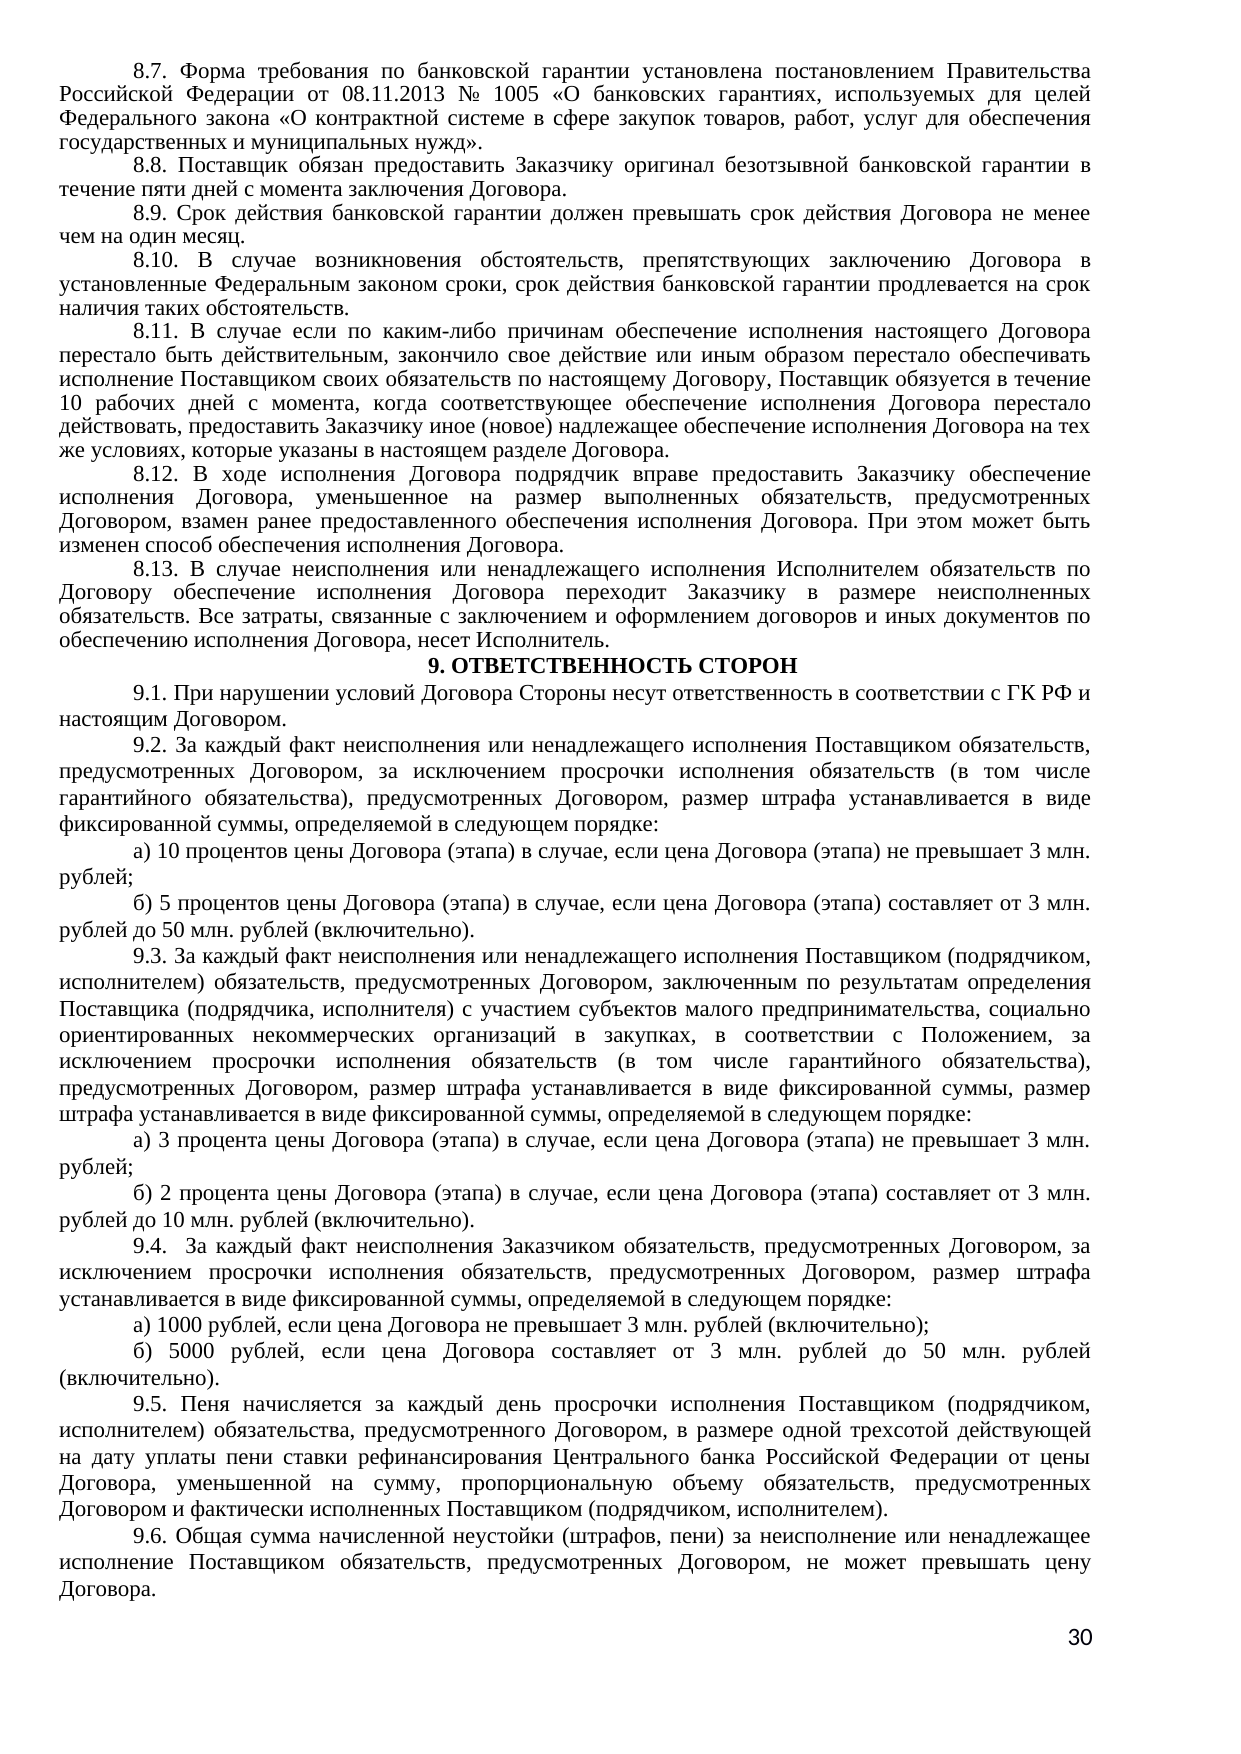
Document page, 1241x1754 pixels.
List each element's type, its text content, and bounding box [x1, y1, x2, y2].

text 8.8. Поставщик обязан предоставить Заказчику оригинал безотзывной банковской гарантии в течение пяти дней с момента заключения Договора. [59, 154, 1092, 201]
text 8.12. В ходе исполнения Договора подрядчик вправе предоставить Заказчику обеспечение исполнения Договора, уменьшенное на размер выполненных обязательств, предусмотренных Договором, взамен ранее предоставленного обеспечения исполнения Договора. При этом может быть изменен способ обеспечения исполнения Договора. [59, 462, 1092, 557]
text б) 5000 рублей, если цена Договора составляет от 3 млн. рублей до 50 млн. рублей (включительно). [59, 1337, 1092, 1390]
text 8.13. В случае неисполнения или ненадлежащего исполнения Исполнителем обязательств по Договору обеспечение исполнения Договора переходит Заказчику в размере неисполненных обязательств. Все затраты, связанные с заключением и оформлением договоров и иных документов по обеспечению исполнения Договора, несет Исполнитель. [59, 557, 1092, 652]
text а) 1000 рублей, если цена Договора не превышает 3 млн. рублей (включительно); [59, 1311, 1092, 1337]
text 9.2. За каждый факт неисполнения или ненадлежащего исполнения Поставщиком обязательств, предусмотренных Договором, за исключением просрочки исполнения обязательств (в том числе гарантийного обязательства), предусмотренных Договором, размер штрафа устанавливается в виде фиксированной суммы, определяемой в следующем порядке: [59, 731, 1092, 837]
text а) 3 процента цены Договора (этапа) в случае, если цена Договора (этапа) не превышает 3 млн. рублей; [59, 1127, 1092, 1179]
text б) 2 процента цены Договора (этапа) в случае, если цена Договора (этапа) составляет от 3 млн. рублей до 10 млн. рублей (включительно). [59, 1179, 1092, 1232]
text 8.7. Форма требования по банковской гарантии установлена постановлением Правительства Российской Федерации от 08.11.2013 № 1005 «О банковских гарантиях, используемых для целей Федерального закона «О контрактной системе в сфере закупок товаров, работ, услуг для обеспечения государственных и муниципальных нужд». [59, 59, 1092, 154]
text 8.10. В случае возникновения обстоятельств, препятствующих заключению Договора в установленные Федеральным законом сроки, срок действия банковской гарантии продлевается на срок наличия таких обстоятельств. [59, 249, 1092, 320]
text 9.6. Общая сумма начисленной неустойки (штрафов, пени) за неисполнение или ненадлежащее исполнение Поставщиком обязательств, предусмотренных Договором, не может превышать цену Договора. [59, 1522, 1092, 1601]
text 9.4. За каждый факт неисполнения Заказчиком обязательств, предусмотренных Договором, за исключением просрочки исполнения обязательств, предусмотренных Договором, размер штрафа устанавливается в виде фиксированной суммы, определяемой в следующем порядке: [59, 1232, 1092, 1311]
text 8.9. Срок действия банковской гарантии должен превышать срок действия Договора не менее чем на один месяц. [59, 201, 1092, 249]
text 9.5. Пеня начисляется за каждый день просрочки исполнения Поставщиком (подрядчиком, исполнителем) обязательства, предусмотренного Договором, в размере одной трехсотой действующей на дату уплаты пени ставки рефинансирования Центрального банка Российской Федерации от цены Договора, уменьшенной на сумму, пропорциональную объему обязательств, предусмотренных Договором и фактически исполненных Поставщиком (подрядчиком, исполнителем). [59, 1390, 1092, 1522]
text 9. ОТВЕТСТВЕННОСТЬ СТОРОН [59, 652, 1092, 678]
text б) 5 процентов цены Договора (этапа) в случае, если цена Договора (этапа) составляет от 3 млн. рублей до 50 млн. рублей (включительно). [59, 889, 1092, 942]
text 9.3. За каждый факт неисполнения или ненадлежащего исполнения Поставщиком (подрядчиком, исполнителем) обязательств, предусмотренных Договором, заключенным по результатам определения Поставщика (подрядчика, исполнителя) с участием субъектов малого предпринимательства, социально ориентированных некоммерческих организаций в закупках, в соответствии с Положением, за исключением просрочки исполнения обязательств (в том числе гарантийного обязательства), предусмотренных Договором, размер штрафа устанавливается в виде фиксированной суммы, размер штрафа устанавливается в виде фиксированной суммы, определяемой в следующем порядке: [59, 942, 1092, 1127]
text 8.11. В случае если по каким-либо причинам обеспечение исполнения настоящего Договора перестало быть действительным, закончило свое действие или иным образом перестало обеспечивать исполнение Поставщиком своих обязательств по настоящему Договору, Поставщик обязуется в течение 10 рабочих дней с момента, когда соответствующее обеспечение исполнения Договора перестало действовать, предоставить Заказчику иное (новое) надлежащее обеспечение исполнения Договора на тех же условиях, которые указаны в настоящем разделе Договора. [59, 320, 1092, 462]
text 9.1. При нарушении условий Договора Стороны несут ответственность в соответствии с ГК РФ и настоящим Договором. [59, 678, 1092, 731]
text а) 10 процентов цены Договора (этапа) в случае, если цена Договора (этапа) не превышает 3 млн. рублей; [59, 837, 1092, 889]
